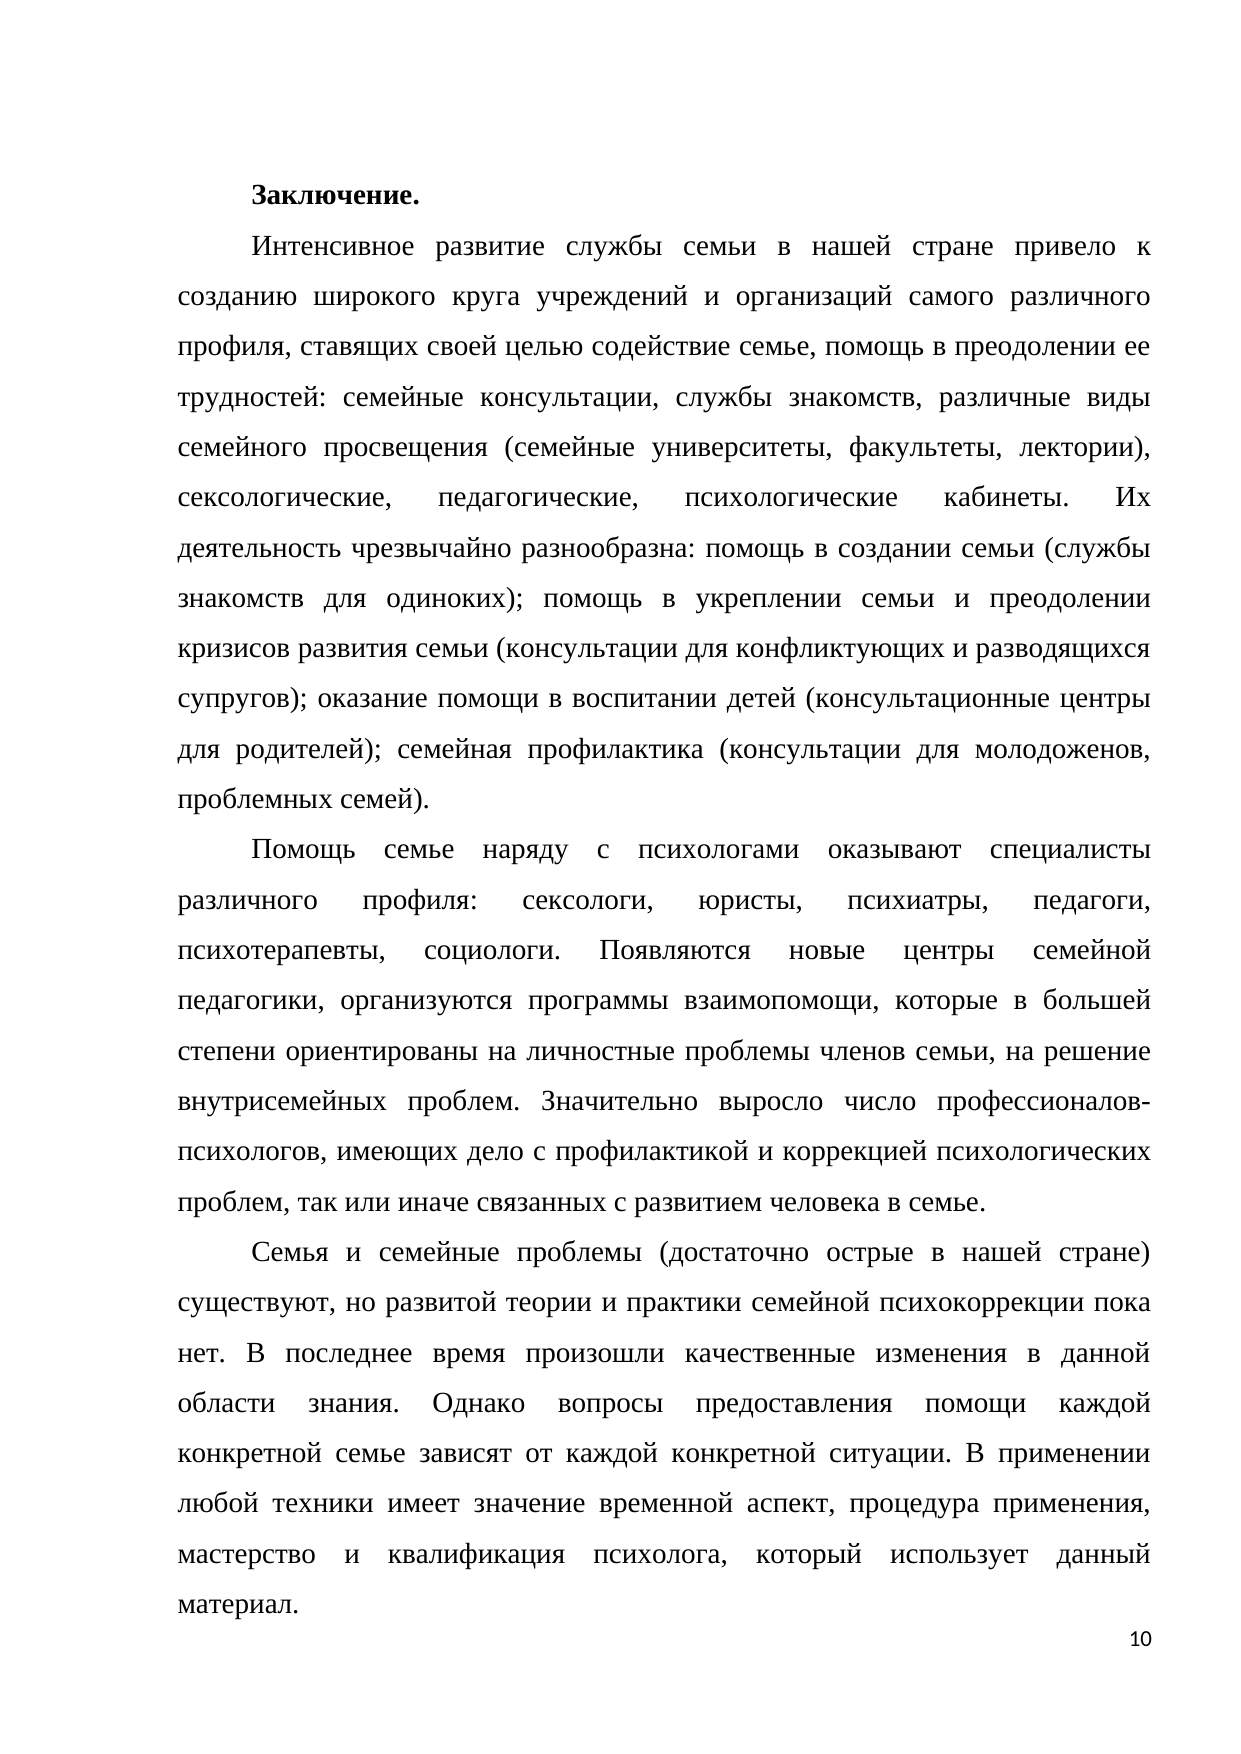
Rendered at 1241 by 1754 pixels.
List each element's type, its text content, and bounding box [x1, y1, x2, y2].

text Помощь семье наряду с психологами оказывают специалисты различного профиля: сексологи, юристы, психиатры, педагоги, психотерапевты, социологи. Появляются новые центры семейной педагогики, организуются программы взаимопомощи, которые в большей степени ориентированы на личностные проблемы членов семьи, на решение внутрисемейных проблем. Значительно выросло число профессионалов-психологов, имеющих дело с профилактикой и коррекцией психологических проблем, так или иначе связанных с развитием человека в семье. [177, 832, 1152, 1217]
text Семья и семейные проблемы (достаточно острые в нашей стране) существуют, но развитой теории и практики семейной психокоррекции пока нет. В последнее время произошли качественные изменения в данной области знания. Однако вопросы предоставления помощи каждой конкретной семье зависят от каждой конкретной ситуации. В применении любой техники имеет значение временной аспект, процедура применения, мастерство и квалификация психолога, который использует данный материал. [177, 1234, 1152, 1620]
text Заключение. [177, 177, 1152, 211]
text Интенсивное развитие службы семьи в нашей стране привело к созданию широкого круга учреждений и организаций самого различного профиля, ставящих своей целью содействие семье, помощь в преодолении ее трудностей: семейные консультации, службы знакомств, различные виды семейного просвещения (семейные университеты, факультеты, лектории), сексологические, педагогические, психологические кабинеты. Их деятельность чрезвычайно разнообразна: помощь в создании семьи (службы знакомств для одиноких); помощь в укреплении семьи и преодолении кризисов развития семьи (консультации для конфликтующих и разводящихся супругов); оказание помощи в воспитании детей (консультационные центры для родителей); семейная профилактика (консультации для молодоженов, проблемных семей). [177, 228, 1152, 815]
